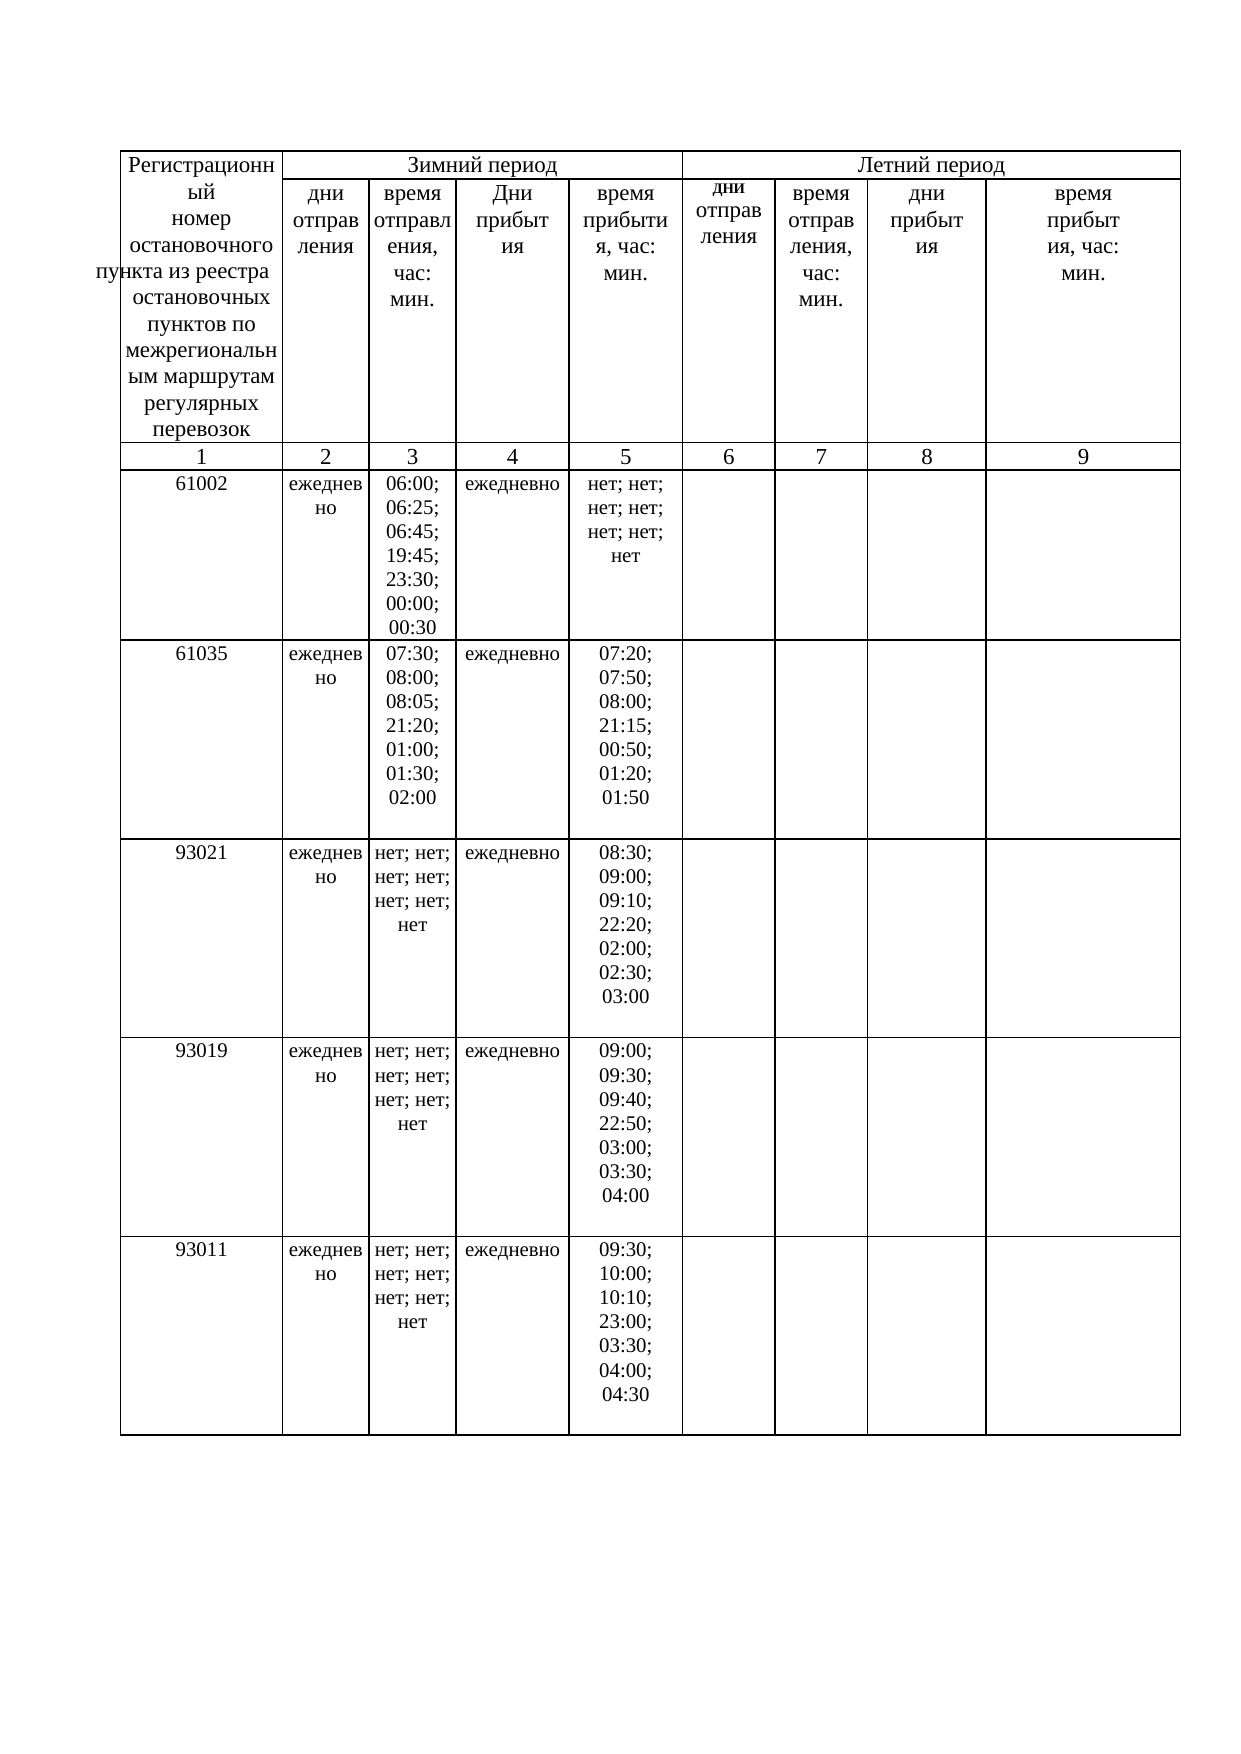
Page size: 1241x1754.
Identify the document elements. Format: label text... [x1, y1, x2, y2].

table_cell ежедневно [457, 641, 568, 838]
table_cell 2 [283, 443, 368, 469]
table_cell 07:30; 08:00; 08:05; 21:20; 01:00; 01:30; 02:00 [370, 641, 455, 838]
table_cell [776, 1237, 867, 1434]
table_cell ежедневно [457, 1038, 568, 1236]
table_cell [868, 840, 985, 1037]
table_cell нет; нет; нет; нет; нет; нет; нет [370, 1038, 455, 1236]
table_cell 61002 [121, 471, 282, 639]
table_cell ежедневно [283, 471, 368, 639]
table_cell 8 [868, 443, 985, 469]
table_cell 5 [570, 443, 682, 469]
table_cell 08:30; 09:00; 09:10; 22:20; 02:00; 02:30; 03:00 [570, 840, 682, 1037]
table_header Летний период [683, 152, 1180, 178]
table_cell 7 [776, 443, 867, 469]
table_cell 61035 [121, 641, 282, 838]
table_cell [987, 641, 1180, 838]
table_cell нет; нет; нет; нет; нет; нет; нет [370, 840, 455, 1037]
table_cell нет; нет; нет; нет; нет; нет; нет [570, 471, 682, 639]
table_cell 93019 [121, 1038, 282, 1236]
table_cell [683, 641, 774, 838]
table_cell 3 [370, 443, 455, 469]
table_cell время прибыт ия, час: мин. [987, 180, 1180, 441]
table_cell ежедневно [457, 840, 568, 1037]
table_cell [776, 471, 867, 639]
table_cell 93021 [121, 840, 282, 1037]
table_cell [987, 1237, 1180, 1434]
table_cell дни прибыт ия [868, 180, 985, 441]
table_cell [868, 1038, 985, 1236]
table_cell ДНИ отправ ления [683, 180, 774, 441]
table_cell [683, 840, 774, 1037]
table_cell 6 [683, 443, 774, 469]
table_cell 09:30; 10:00; 10:10; 23:00; 03:30; 04:00; 04:30 [570, 1237, 682, 1434]
table_header Зимний период [283, 152, 682, 178]
table_cell 1 [121, 443, 282, 469]
table_cell [683, 471, 774, 639]
table_cell время отправл ения, час: мин. [370, 180, 455, 441]
table_cell нет; нет; нет; нет; нет; нет; нет [370, 1237, 455, 1434]
table_cell время прибыти я, час: мин. [570, 180, 682, 441]
table_cell ежедневно [283, 840, 368, 1037]
table_cell 9 [987, 443, 1180, 469]
table_header Регистрационный номер остановочного пункта из реестра остановочных пунктов по межрегиональным маршрутам регулярных перевозок [121, 152, 282, 441]
table_cell [868, 471, 985, 639]
table_cell ежедневно [457, 1237, 568, 1434]
table_cell [868, 1237, 985, 1434]
table_cell 06:00; 06:25; 06:45; 19:45; 23:30; 00:00; 00:30 [370, 471, 455, 639]
table_cell ежедневно [283, 1237, 368, 1434]
table_cell ежедневно [457, 471, 568, 639]
table_cell ежедневно [283, 641, 368, 838]
table_cell 4 [457, 443, 568, 469]
table_cell 93011 [121, 1237, 282, 1434]
table_cell [987, 471, 1180, 639]
table_cell 07:20; 07:50; 08:00; 21:15; 00:50; 01:20; 01:50 [570, 641, 682, 838]
table_cell [683, 1038, 774, 1236]
table_cell [987, 840, 1180, 1037]
table_cell дни отправ ления [283, 180, 368, 441]
table_cell [683, 1237, 774, 1434]
table_cell [868, 641, 985, 838]
table_cell время отправ ления, час: мин. [776, 180, 867, 441]
table_cell 09:00; 09:30; 09:40; 22:50; 03:00; 03:30; 04:00 [570, 1038, 682, 1236]
table_cell [987, 1038, 1180, 1236]
table_cell ежедневно [283, 1038, 368, 1236]
table_cell Дни прибыт ия [457, 180, 568, 441]
table_cell [776, 641, 867, 838]
table_cell [776, 840, 867, 1037]
table_cell [776, 1038, 867, 1236]
